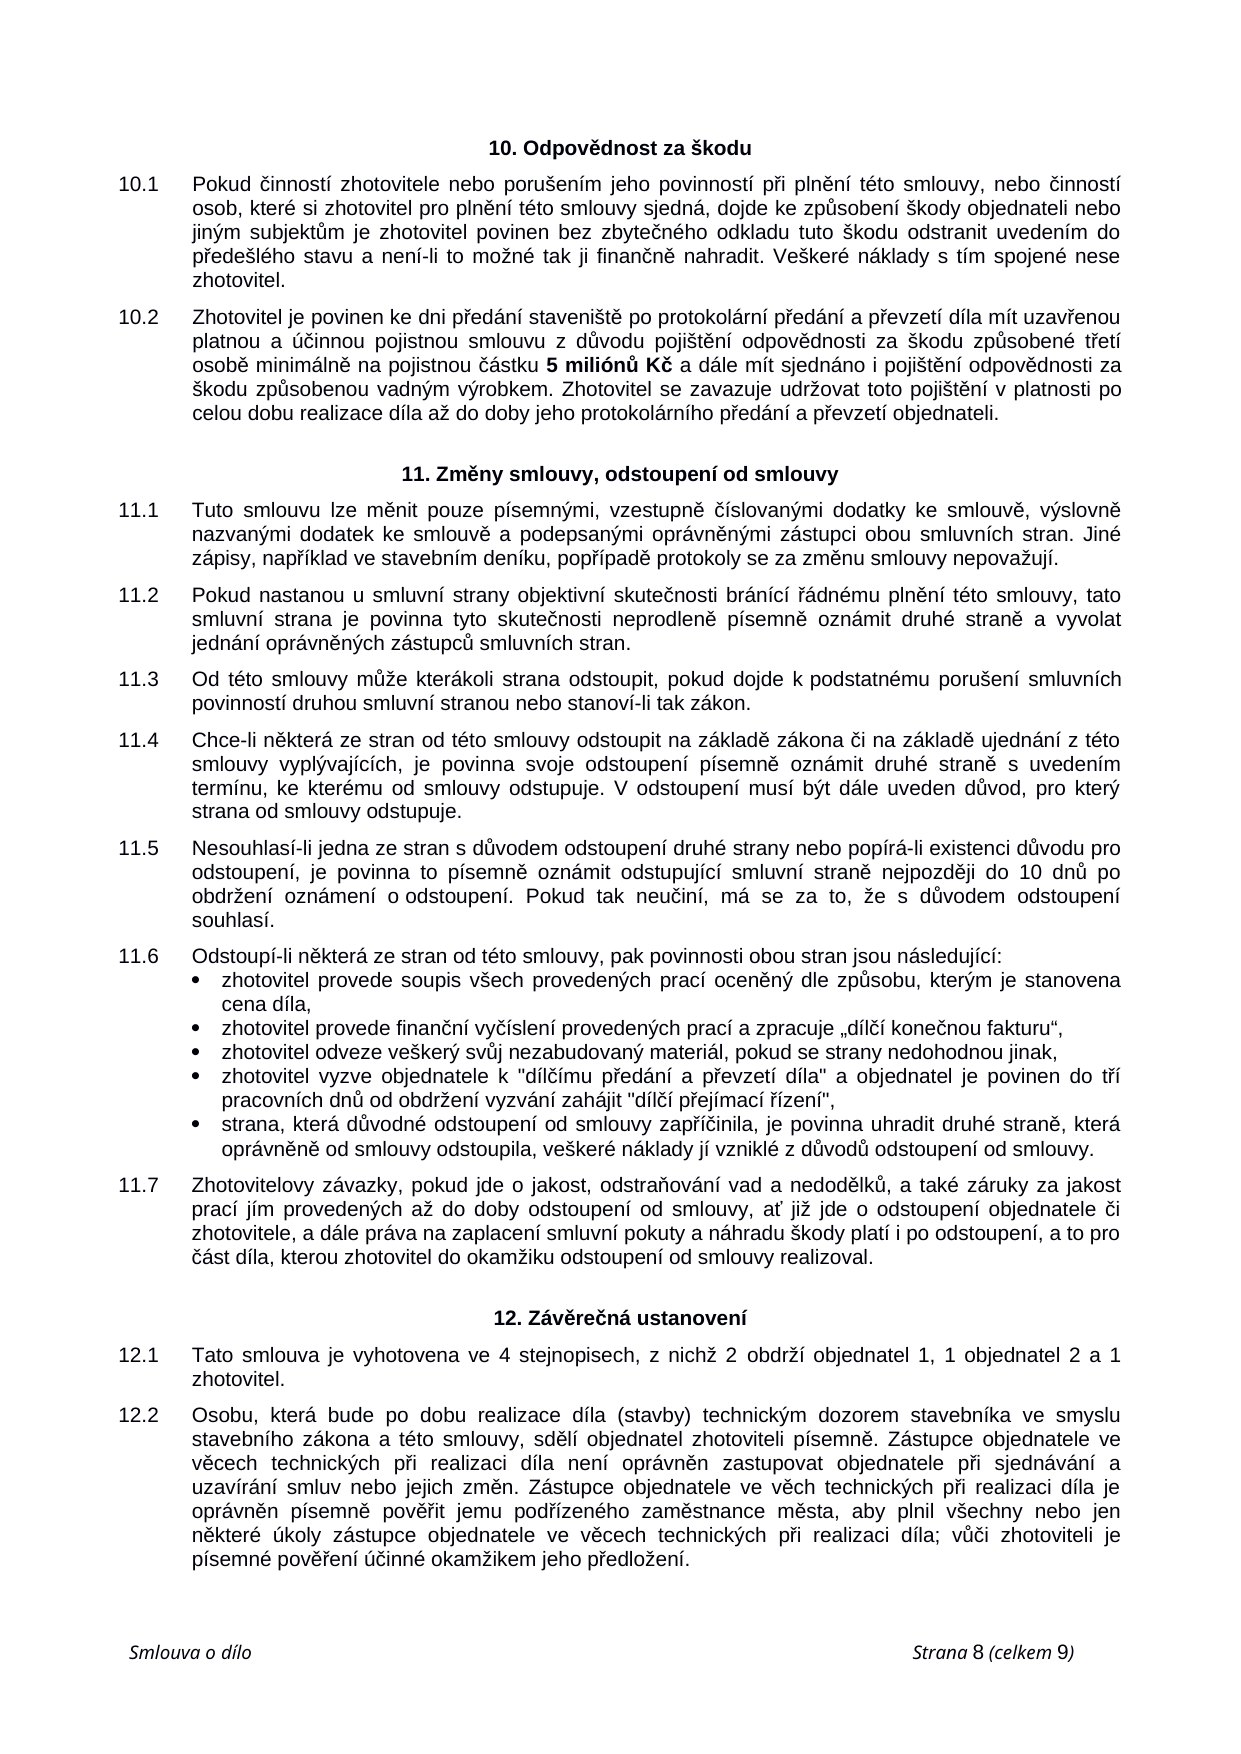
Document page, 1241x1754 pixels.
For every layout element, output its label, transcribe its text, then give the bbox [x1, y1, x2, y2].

list strana, která důvodné odstoupení od smlouvy zapříčinila, je povinna uhradit druhé straně, která oprávněně od smlouvy odstoupila, veškeré náklady jí vzniklé z důvodů odstoupení od smlouvy. [192, 1112, 1122, 1160]
text 12. Závěrečná ustanovení [118, 1306, 1122, 1330]
list zhotovitel vyzve objednatele k "dílčímu předání a převzetí díla" a objednatel je povinen do tří pracovních dnů od obdržení vyzvání zahájit "dílčí přejímací řízení", [192, 1064, 1122, 1112]
text 10.2 Zhotovitel je povinen ke dni předání staveniště po protokolární předání a převzetí díla mít uzavřenou platnou a účinnou pojistnou smlouvu z důvodu pojištění odpovědnosti za škodu způsobené třetí osobě minimálně na pojistnou částku 5 miliónů Kč a dále mít sjednáno i pojištění odpovědnosti za škodu způsobenou vadným výrobkem. Zhotovitel se zavazuje udržovat toto pojištění v platnosti po celou dobu realizace díla až do doby jeho protokolárního předání a převzetí objednateli. [118, 304, 1122, 424]
text 11.2 Pokud nastanou u smluvní strany objektivní skutečnosti bránící řádnému plnění této smlouvy, tato smluvní strana je povinna tyto skutečnosti neprodleně písemně oznámit druhé straně a vyvolat jednání oprávněných zástupců smluvních stran. [118, 583, 1122, 654]
text 11.4 Chce-li některá ze stran od této smlouvy odstoupit na základě zákona či na základě ujednání z této smlouvy vyplývajících, je povinna svoje odstoupení písemně oznámit druhé straně s uvedením termínu, ke kterému od smlouvy odstupuje. V odstoupení musí být dále uveden důvod, pro který strana od smlouvy odstupuje. [118, 727, 1122, 823]
text 12.2 Osobu, která bude po dobu realizace díla (stavby) technickým dozorem stavebníka ve smyslu stavebního zákona a této smlouvy, sdělí objednatel zhotoviteli písemně. Zástupce objednatele ve věcech technických při realizaci díla není oprávněn zastupovat objednatele při sjednávání a uzavírání smluv nebo jejich změn. Zástupce objednatele ve věch technických při realizaci díla je oprávněn písemně pověřit jemu podřízeného zaměstnance města, aby plnil všechny nebo jen některé úkoly zástupce objednatele ve věcech technických při realizaci díla; vůči zhotoviteli je písemné pověření účinné okamžikem jeho předložení. [118, 1403, 1122, 1571]
list zhotovitel provede soupis všech provedených prací oceněný dle způsobu, kterým je stanovena cena díla, [192, 968, 1122, 1016]
list zhotovitel odveze veškerý svůj nezabudovaný materiál, pokud se strany nedohodnou jinak, [192, 1040, 1122, 1064]
text 11.1 Tuto smlouvu lze měnit pouze písemnými, vzestupně číslovanými dodatky ke smlouvě, výslovně nazvanými dodatek ke smlouvě a podepsanými oprávněnými zástupci obou smluvních stran. Jiné zápisy, například ve stavebním deníku, popřípadě protokoly se za změnu smlouvy nepovažují. [118, 498, 1122, 570]
text 12.1 Tato smlouva je vyhotovena ve 4 stejnopisech, z nichž 2 obdrží objednatel 1, 1 objednatel 2 a 1 zhotovitel. [118, 1343, 1122, 1391]
text 10.1 Pokud činností zhotovitele nebo porušením jeho povinností při plnění této smlouvy, nebo činností osob, které si zhotovitel pro plnění této smlouvy sjedná, dojde ke způsobení škody objednateli nebo jiným subjektům je zhotovitel povinen bez zbytečného odkladu tuto škodu odstranit uvedením do předešlého stavu a není-li to možné tak ji finančně nahradit. Veškeré náklady s tím spojené nese zhotovitel. [118, 172, 1122, 292]
list zhotovitel provede finanční vyčíslení provedených prací a zpracuje „dílčí konečnou fakturu“, [192, 1016, 1122, 1040]
text 11.6 Odstoupí-li některá ze stran od této smlouvy, pak povinnosti obou stran jsou následující: [118, 944, 1122, 968]
text 11.5 Nesouhlasí-li jedna ze stran s důvodem odstoupení druhé strany nebo popírá-li existenci důvodu pro odstoupení, je povinna to písemně oznámit odstupující smluvní straně nejpozději do 10 dnů po obdržení oznámení o odstoupení. Pokud tak neučiní, má se za to, že s důvodem odstoupení souhlasí. [118, 836, 1122, 932]
subtitle 10. Odpovědnost za škodu [118, 136, 1122, 160]
text 11.7 Zhotovitelovy závazky, pokud jde o jakost, odstraňování vad a nedodělků, a také záruky za jakost prací jím provedených až do doby odstoupení od smlouvy, ať již jde o odstoupení objednatele či zhotovitele, a dále práva na zaplacení smluvní pokuty a náhradu škody platí i po odstoupení, a to pro část díla, kterou zhotovitel do okamžiku odstoupení od smlouvy realizoval. [118, 1173, 1122, 1269]
text 11.3 Od této smlouvy může kterákoli strana odstoupit, pokud dojde k podstatnému porušení smluvních povinností druhou smluvní stranou nebo stanoví-li tak zákon. [118, 667, 1122, 715]
text 11. Změny smlouvy, odstoupení od smlouvy [118, 462, 1122, 486]
